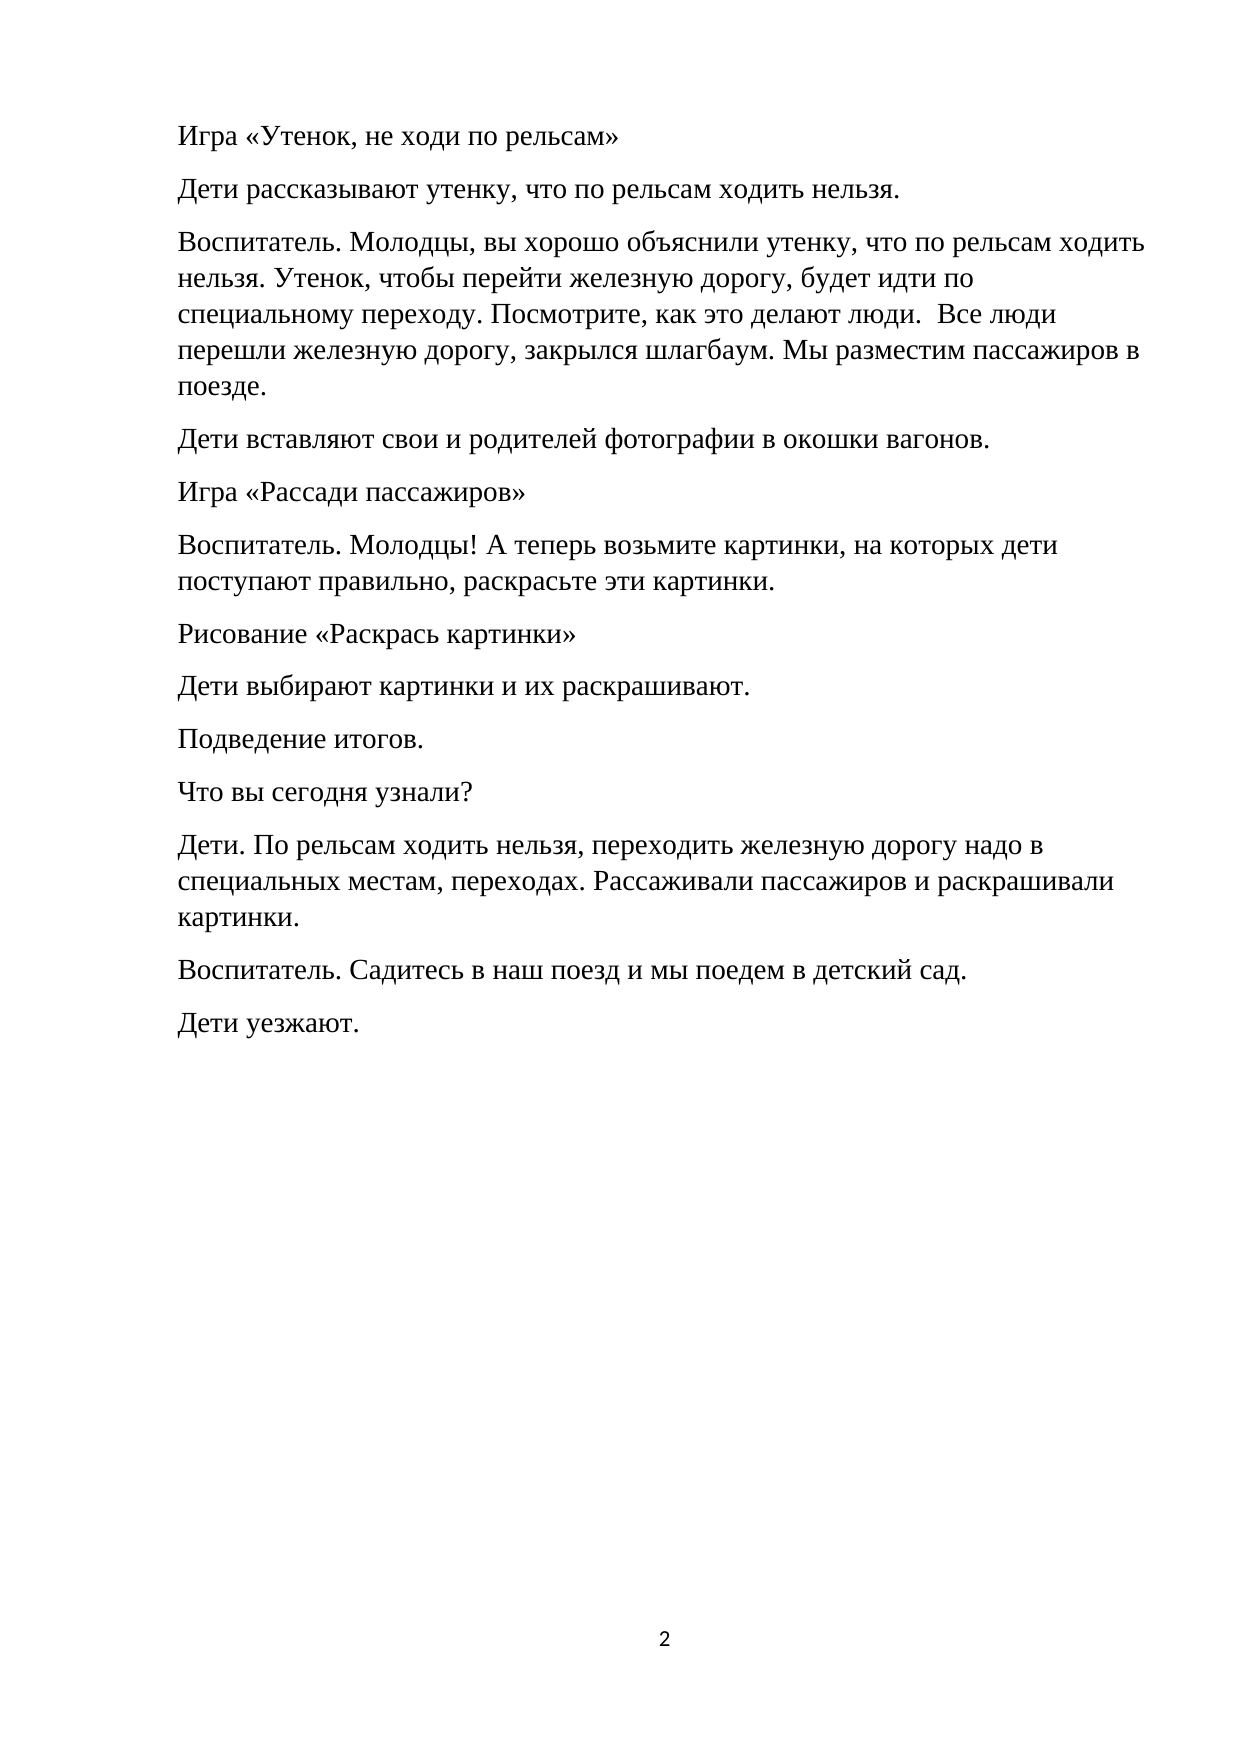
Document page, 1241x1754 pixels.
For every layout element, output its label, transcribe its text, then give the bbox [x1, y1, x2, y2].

text Дети выбирают картинки и их раскрашивают. [177, 668, 1152, 702]
text Игра «Рассади пассажиров» [177, 474, 1152, 507]
text Подведение итогов. [177, 721, 1152, 755]
text Что вы сегодня узнали? [177, 774, 1152, 808]
text Воспитатель. Молодцы, вы хорошо объяснили утенку, что по рельсам ходить нельзя. Утенок, чтобы перейти железную дорогу, будет идти по специальному переходу. Посмотрите, как это делают люди. Все люди перешли железную дорогу, закрылся шлагбаум. Мы разместим пассажиров в поезде. [177, 224, 1152, 402]
text Дети рассказывают утенку, что по рельсам ходить нельзя. [177, 171, 1152, 204]
text Дети вставляют свои и родителей фотографии в окошки вагонов. [177, 421, 1152, 455]
text Воспитатель. Садитесь в наш поезд и мы поедем в детский сад. [177, 952, 1152, 986]
text Воспитатель. Молодцы! А теперь возьмите картинки, на которых дети поступают правильно, раскрасьте эти картинки. [177, 527, 1152, 596]
text Игра «Утенок, не ходи по рельсам» [177, 118, 1152, 152]
text Дети. По рельсам ходить нельзя, переходить железную дорогу надо в специальных местам, переходах. Рассаживали пассажиров и раскрашивали картинки. [177, 827, 1152, 933]
text Рисование «Раскрась картинки» [177, 616, 1152, 649]
text Дети уезжают. [177, 1005, 1152, 1038]
